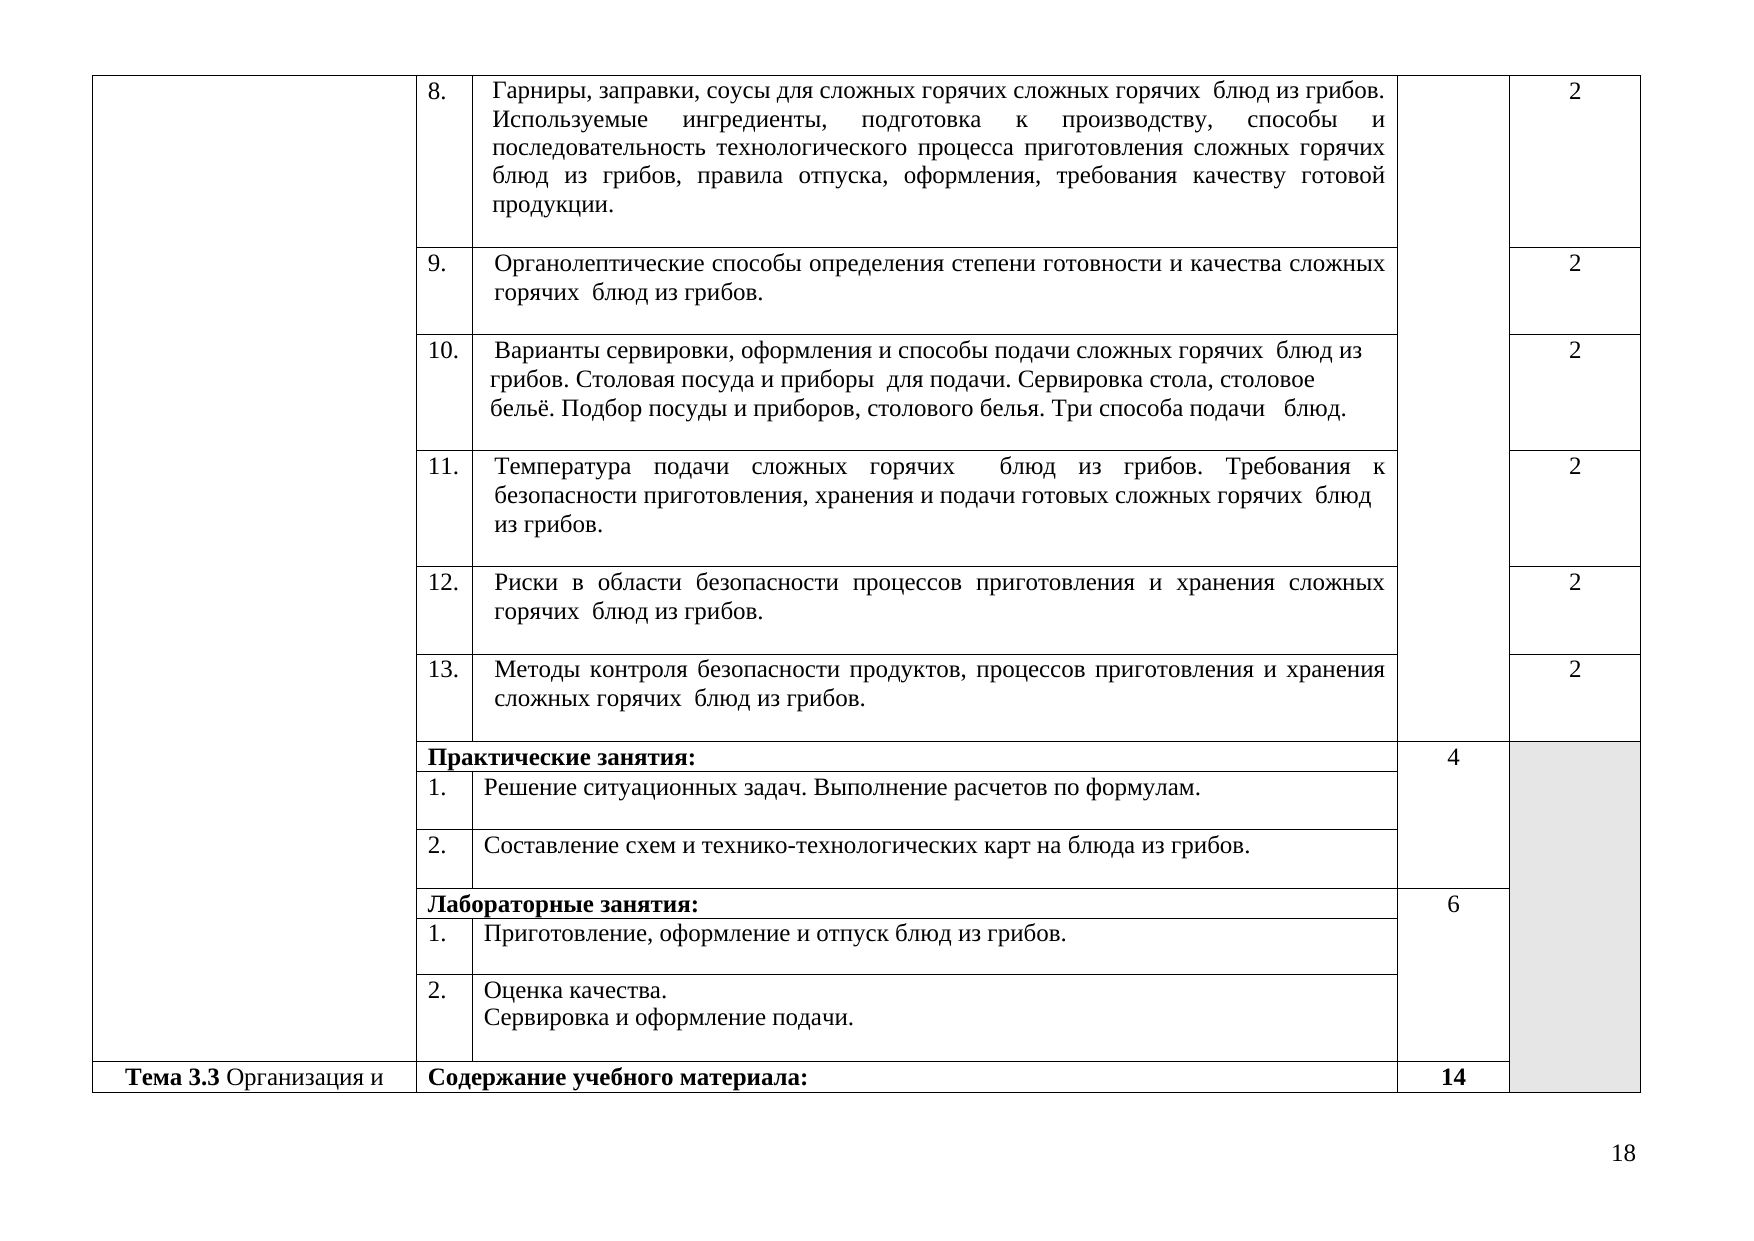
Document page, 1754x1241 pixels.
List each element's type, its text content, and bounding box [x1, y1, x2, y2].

table_cell 9. [417, 248, 472, 334]
table_cell 2 [1510, 248, 1640, 334]
table_cell 2 [1510, 567, 1640, 653]
table_cell Решение ситуационных задач. Выполнение расчетов по формулам. [473, 772, 1397, 829]
table_cell Гарниры, заправки, соусы для сложных горячих сложных горячих блюд из грибов. Используемые ингредиенты, подготовка к производству, способы и последовательность технологического процесса приготовления сложных горячих блюд из грибов, правила отпуска, оформления, требования качеству готовой продукции. [473, 76, 1397, 247]
table_cell Приготовление, оформление и отпуск блюд из грибов. [473, 919, 1397, 974]
table_cell Варианты сервировки, оформления и способы подачи сложных горячих блюд из грибов. Столовая посуда и приборы для подачи. Сервировка стола, столовое бельё. Подбор посуды и приборов, столового белья. Три способа подачи блюд. [473, 335, 1397, 450]
table_cell 2 [1510, 76, 1640, 247]
table_cell 14 [1398, 1062, 1509, 1092]
table_cell 11. [417, 451, 472, 566]
table_cell Методы контроля безопасности продуктов, процессов приготовления и хранения сложных горячих блюд из грибов. [473, 655, 1397, 741]
table_cell 2 [1510, 655, 1640, 741]
table_cell Содержание учебного материала: [417, 1062, 1397, 1092]
table_cell 6 [1398, 889, 1509, 1061]
table_cell Оценка качества. Сервировка и оформление подачи. [473, 975, 1397, 1061]
table_cell 2 [1510, 335, 1640, 450]
table_cell 13. [417, 655, 472, 741]
table_cell 2. [417, 830, 472, 888]
table_cell Лабораторные занятия: [417, 889, 1397, 917]
table_cell 1. [417, 919, 472, 974]
table_cell 2. [417, 975, 472, 1061]
table_cell 12. [417, 567, 472, 653]
table_cell Составление схем и технико-технологических карт на блюда из грибов. [473, 830, 1397, 888]
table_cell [93, 1062, 416, 1092]
table_cell 4 [1398, 742, 1509, 888]
table_cell 1. [417, 772, 472, 829]
table_cell 8. [417, 76, 472, 247]
table_cell 2 [1510, 451, 1640, 566]
table_cell Практические занятия: [417, 742, 1397, 771]
table_cell Риски в области безопасности процессов приготовления и хранения сложных горячих блюд из грибов. [473, 567, 1397, 653]
table_cell Температура подачи сложных горячих блюд из грибов. Требования к безопасности приготовления, хранения и подачи готовых сложных горячих блюд из грибов. [473, 451, 1397, 566]
table_cell 10. [417, 335, 472, 450]
table_cell [1510, 742, 1640, 1092]
table_cell Органолептические способы определения степени готовности и качества сложных горячих блюд из грибов. [473, 248, 1397, 334]
